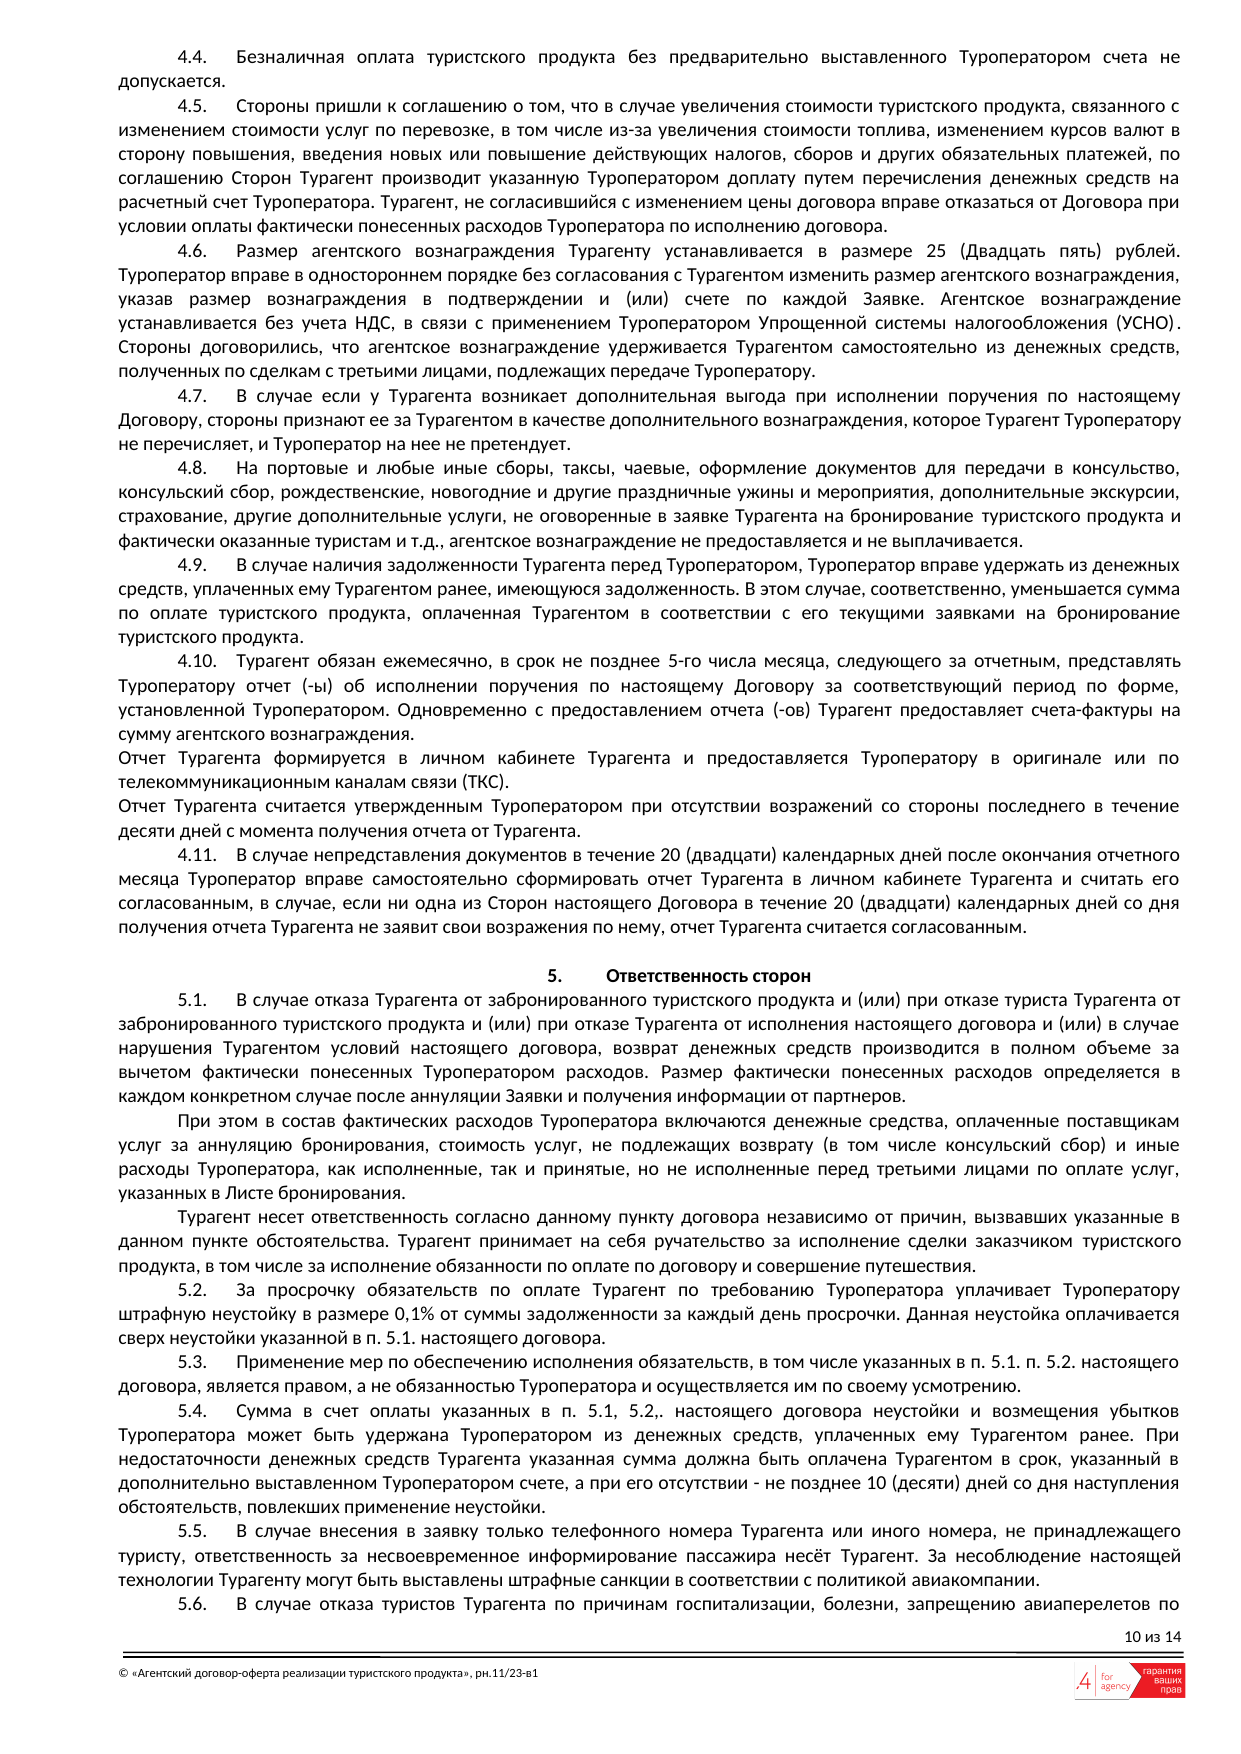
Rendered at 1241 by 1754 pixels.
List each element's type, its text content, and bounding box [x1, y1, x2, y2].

text Отчет Турагента считается утвержденным Туроператором при отсутствии возражений со стороны последнего в течение десяти дней с момента получения отчета от Турагента. [118, 793, 1181, 842]
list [118, 1591, 1181, 1615]
list Сумма в счет оплаты указанных в п. 5.1, 5.2,. настоящего договора неустойки и возмещения убытков Туроператора может быть удержана Туроператором из денежных средств, уплаченных ему Турагентом ранее. При недостаточности денежных средств Турагента указанная сумма должна быть оплачена Турагентом в срок, указанный в дополнительно выставленном Туроператором счете, а при его отсутствии - не позднее 10 (десяти) дней со дня наступления обстоятельств, повлекших применение неустойки. [118, 1398, 1181, 1518]
list На портовые и любые иные сборы, таксы, чаевые, оформление документов для передачи в консульство, консульский сбор, рождественские, новогодние и другие праздничные ужины и мероприятия, дополнительные экскурсии, страхование, другие дополнительные услуги, не оговоренные в заявке Турагента на бронирование туристского продукта и фактически оказанные туристам и т.д., агентское вознаграждение не предоставляется и не выплачивается. [118, 455, 1181, 552]
text Турагент несет ответственность согласно данному пункту договора независимо от причин, вызвавших указанные в данном пункте обстоятельства. Турагент принимает на себя ручательство за исполнение сделки заказчиком туристского продукта, в том числе за исполнение обязанности по оплате по договору и совершение путешествия. [118, 1204, 1181, 1277]
list За просрочку обязательств по оплате Турагент по требованию Туроператора уплачивает Туроператору штрафную неустойку в размере 0,1% от суммы задолженности за каждый день просрочки. Данная неустойка оплачивается сверх неустойки указанной в п. 5.1. настоящего договора. [118, 1277, 1181, 1349]
list Безналичная оплата туристского продукта без предварительно выставленного Туроператором счета не допускается. [118, 44, 1181, 93]
list В случае непредставления документов в течение 20 (двадцати) календарных дней после окончания отчетного месяца Туроператор вправе самостоятельно сформировать отчет Турагента в личном кабинете Турагента и считать его согласованным, в случае, если ни одна из Сторон настоящего Договора в течение 20 (двадцати) календарных дней со дня получения отчета Турагента не заявит свои возражения по нему, отчет Турагента считается согласованным. [118, 842, 1181, 938]
list В случае если у Турагента возникает дополнительная выгода при исполнении поручения по настоящему Договору, стороны признают ее за Турагентом в качестве дополнительного вознаграждения, которое Турагент Туроператору не перечисляет, и Туроператор на нее не претендует. [118, 383, 1181, 455]
text Отчет Турагента формируется в личном кабинете Турагента и предоставляется Туроператору в оригинале или по телекоммуникационным каналам связи (ТКС). [118, 745, 1181, 793]
list Турагент обязан ежемесячно, в срок не позднее 5-го числа месяца, следующего за отчетным, представлять Туроператору отчет (-ы) об исполнении поручения по настоящему Договору за соответствующий период по форме, установленной Туроператором. Одновременно с предоставлением отчета (-ов) Турагент предоставляет счета-фактуры на сумму агентского вознаграждения. [118, 648, 1181, 745]
list Стороны пришли к соглашению о том, что в случае увеличения стоимости туристского продукта, связанного с изменением стоимости услуг по перевозке, в том числе из-за увеличения стоимости топлива, изменением курсов валют в сторону повышения, введения новых или повышение действующих налогов, сборов и других обязательных платежей, по соглашению Сторон Турагент производит указанную Туроператором доплату путем перечисления денежных средств на расчетный счет Туроператора. Турагент, не согласившийся с изменением цены договора вправе отказаться от Договора при условии оплаты фактически понесенных расходов Туроператора по исполнению договора. [118, 93, 1181, 238]
list Применение мер по обеспечению исполнения обязательств, в том числе указанных в п. 5.1. п. 5.2. настоящего договора, является правом, а не обязанностью Туроператора и осуществляется им по своему усмотрению. [118, 1349, 1181, 1398]
list В случае отказа Турагента от забронированного туристского продукта и (или) при отказе туриста Турагента от забронированного туристского продукта и (или) при отказе Турагента от исполнения настоящего договора и (или) в случае нарушения Турагентом условий настоящего договора, возврат денежных средств производится в полном объеме за вычетом фактически понесенных Туроператором расходов. Размер фактически понесенных расходов определяется в каждом конкретном случае после аннуляции Заявки и получения информации от партнеров. [118, 987, 1181, 1108]
list Ответственность сторон [118, 963, 1181, 987]
list Размер агентского вознаграждения Турагенту устанавливается в размере 25 (Двадцать пять) рублей. Туроператор вправе в одностороннем порядке без согласования с Турагентом изменить размер агентского вознаграждения, указав размер вознаграждения в подтверждении и (или) счете по каждой Заявке. Агентское вознаграждение устанавливается без учета НДС, в связи с применением Туроператором Упрощенной системы налогообложения (УСНО). Стороны договорились, что агентское вознаграждение удерживается Турагентом самостоятельно из денежных средств, полученных по сделкам с третьими лицами, подлежащих передаче Туроператору. [118, 238, 1181, 383]
list В случае внесения в заявку только телефонного номера Турагента или иного номера, не принадлежащего туристу, ответственность за несвоевременное информирование пассажира несёт Турагент. За несоблюдение настоящей технологии Турагенту могут быть выставлены штрафные санкции в соответствии с политикой авиакомпании. [118, 1518, 1181, 1591]
text При этом в состав фактических расходов Туроператора включаются денежные средства, оплаченные поставщикам услуг за аннуляцию бронирования, стоимость услуг, не подлежащих возврату (в том числе консульский сбор) и иные расходы Туроператора, как исполненные, так и принятые, но не исполненные перед третьими лицами по оплате услуг, указанных в Листе бронирования. [118, 1108, 1181, 1204]
picture [1074, 1662, 1186, 1700]
list В случае наличия задолженности Турагента перед Туроператором, Туроператор вправе удержать из денежных средств, уплаченных ему Турагентом ранее, имеющуюся задолженность. В этом случае, соответственно, уменьшается сумма по оплате туристского продукта, оплаченная Турагентом в соответствии с его текущими заявками на бронирование туристского продукта. [118, 552, 1181, 648]
